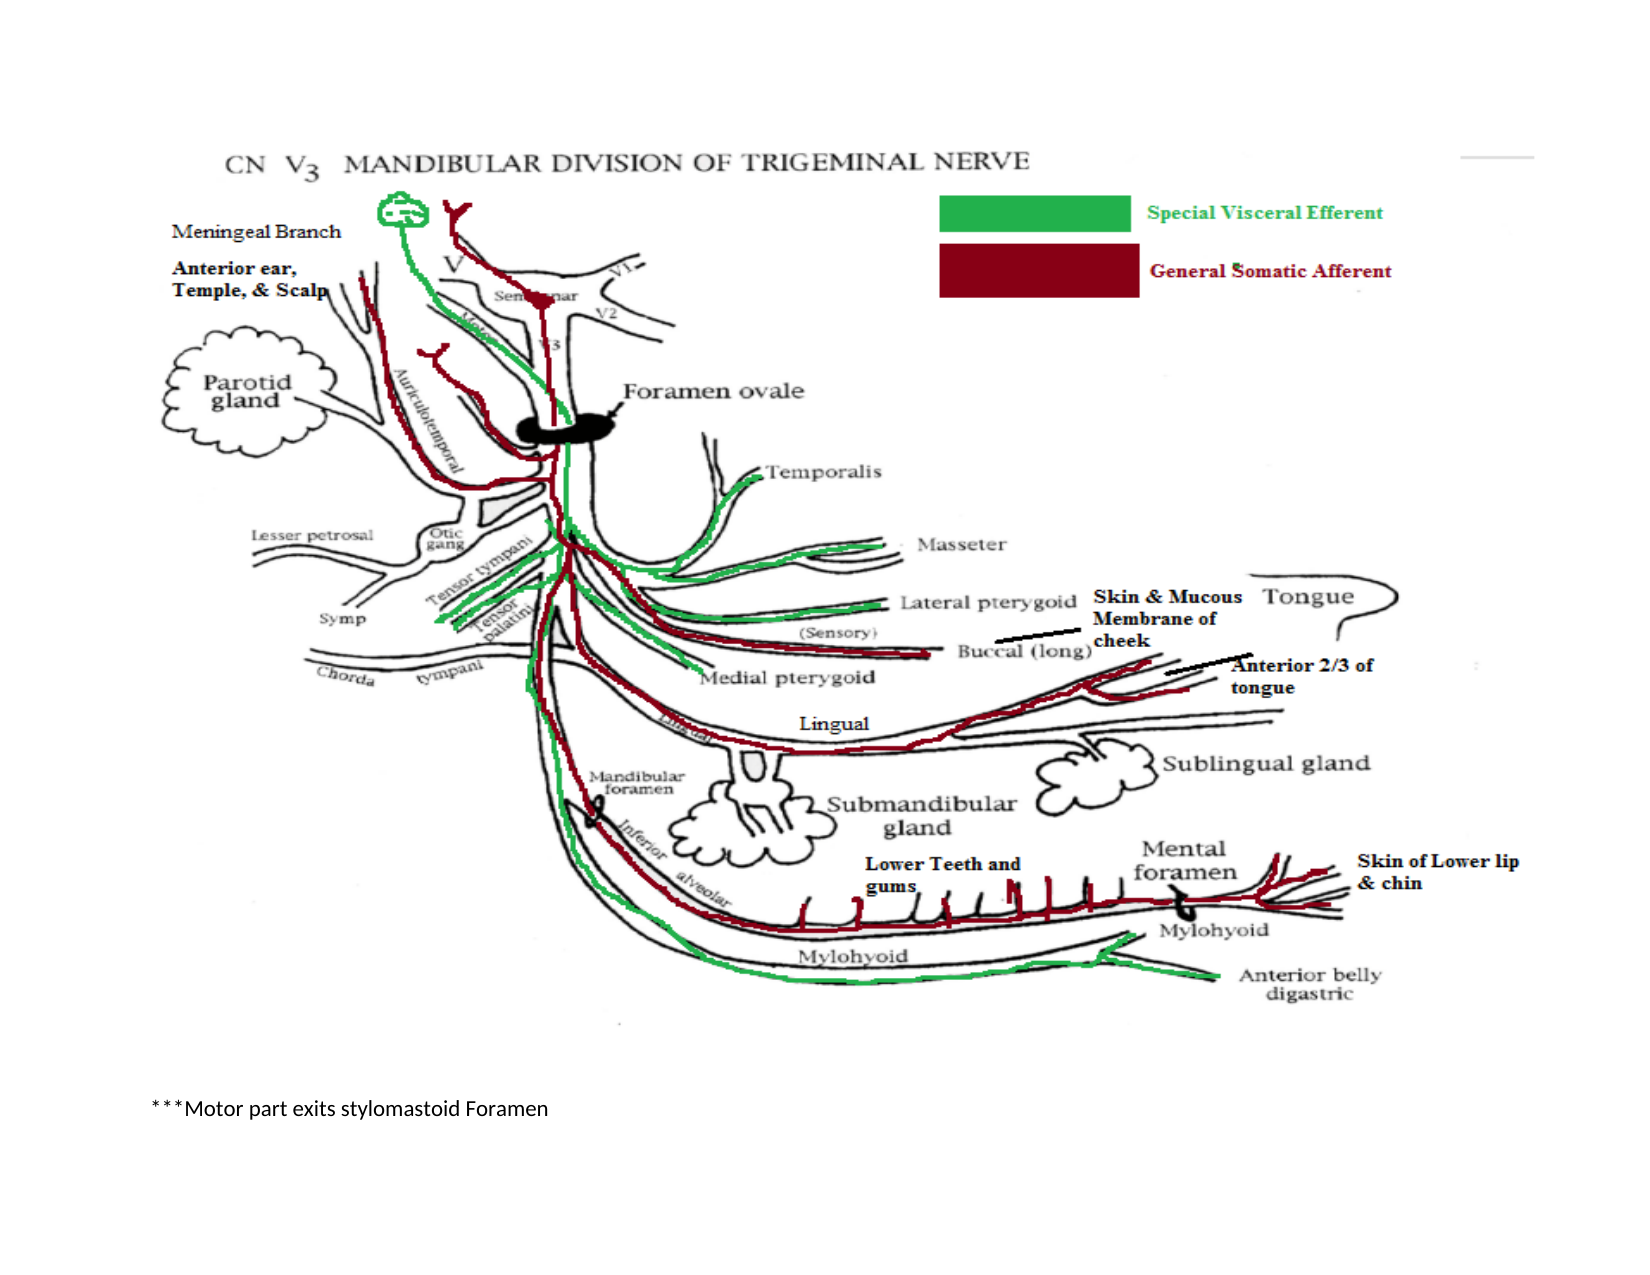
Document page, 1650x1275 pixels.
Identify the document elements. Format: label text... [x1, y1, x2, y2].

picture [150, 150, 1535, 1069]
text ***Motor part exits stylomastoid Foramen [150, 1094, 1500, 1122]
